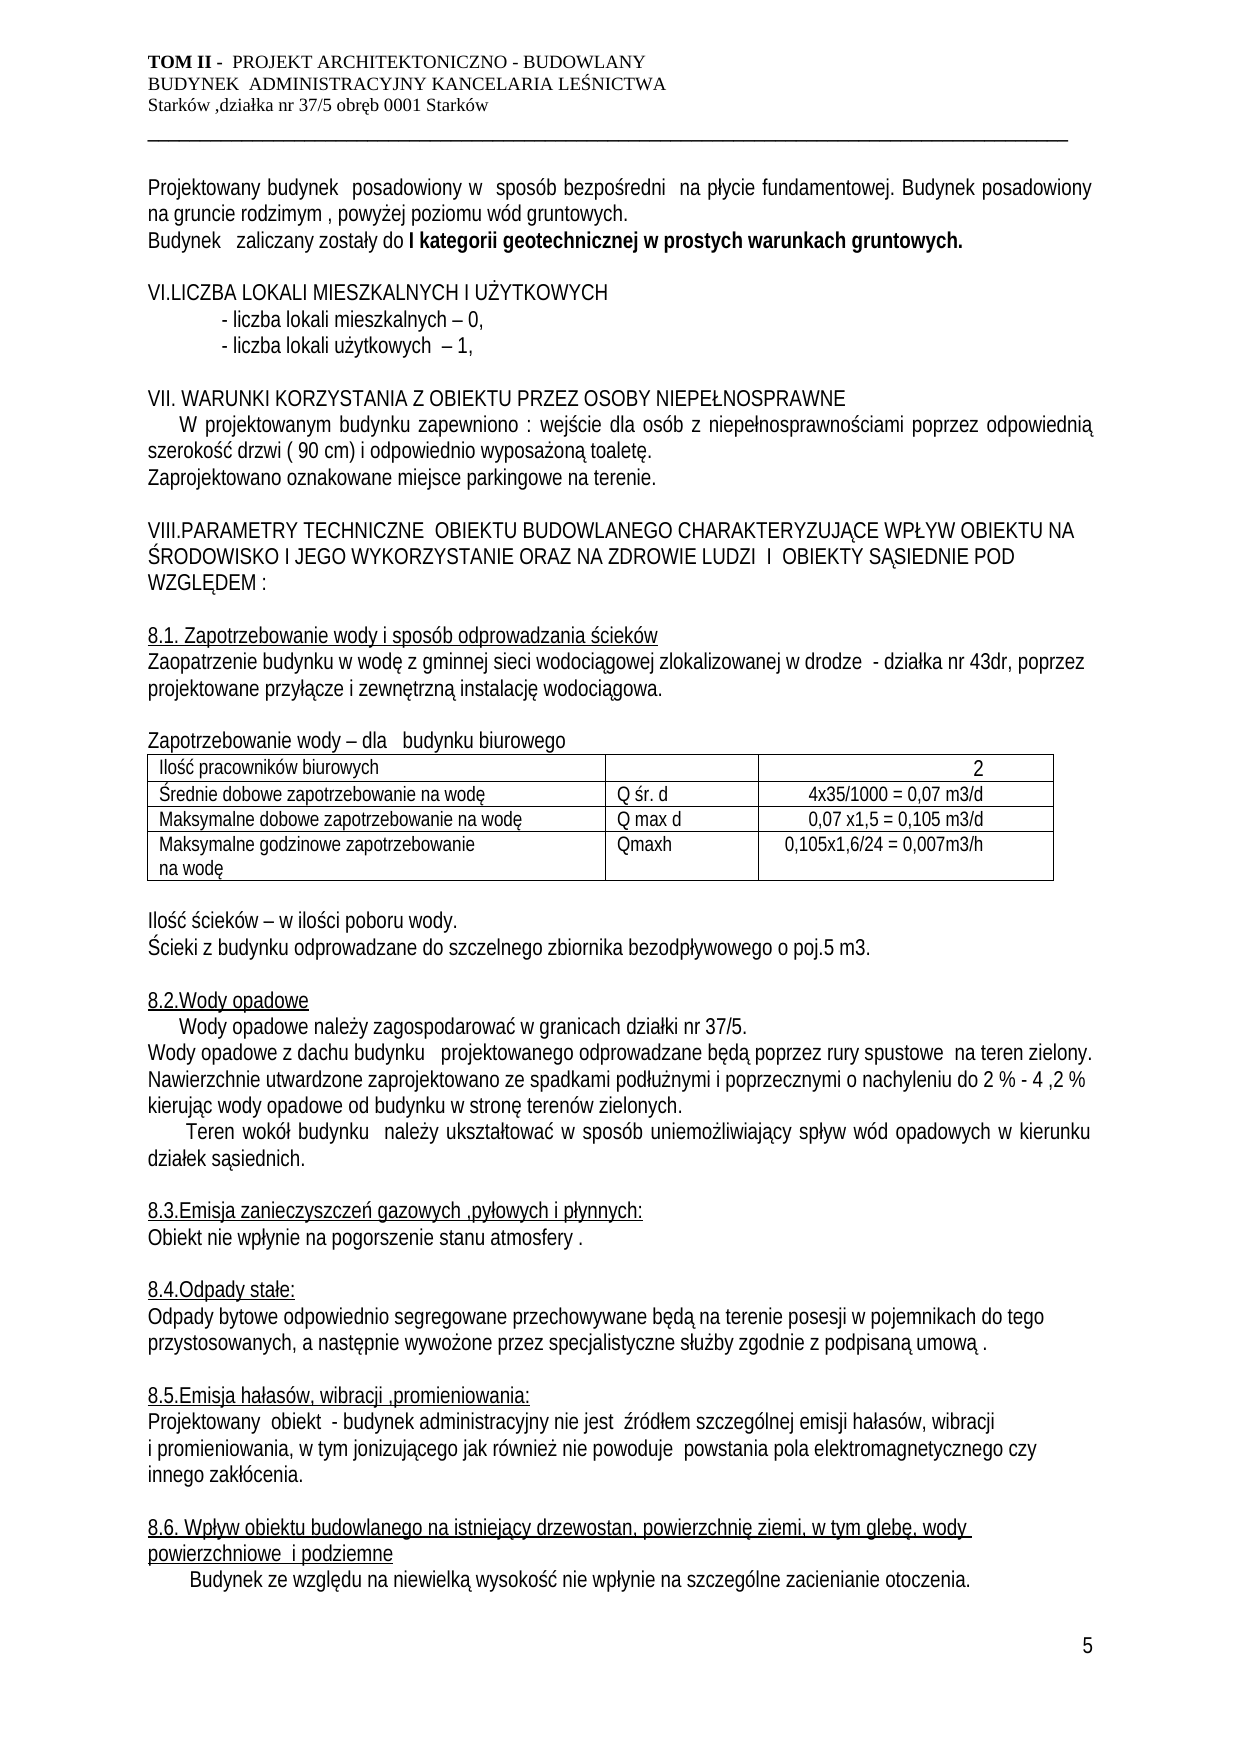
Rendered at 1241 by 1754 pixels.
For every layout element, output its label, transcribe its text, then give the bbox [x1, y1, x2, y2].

text Zaprojektowano oznakowane miejsce parkingowe na terenie. [148, 464, 1093, 490]
table_cell Maksymalne godzinowe zapotrzebowanie na wodę [148, 832, 605, 880]
text Ilość ścieków – w ilości poboru wody. [148, 907, 1093, 934]
text 8.6. Wpływ obiektu budowlanego na istniejący drzewostan, powierzchnię ziemi, w tym glebę, wody powierzchniowe i podziemne [148, 1514, 1093, 1566]
text Budynek zaliczany zostały do I kategorii geotechnicznej w prostych warunkach gruntowych. [148, 227, 1093, 253]
text W projektowanym budynku zapewniono : wejście dla osób z niepełnosprawnościami poprzez odpowiednią szerokość drzwi ( 90 cm) i odpowiednio wyposażoną toaletę. [148, 411, 1093, 464]
table_cell Średnie dobowe zapotrzebowanie na wodę [148, 782, 605, 806]
text Wody opadowe z dachu budynku projektowanego odprowadzane będą poprzez rury spustowe na teren zielony. Nawierzchnie utwardzone zaprojektowano ze spadkami podłużnymi i poprzecznymi o nachyleniu do 2 % - 4 ,2 % [148, 1039, 1093, 1092]
text kierując wody opadowe od budynku w stronę terenów zielonych. [148, 1092, 1093, 1118]
text Ścieki z budynku odprowadzane do szczelnego zbiornika bezodpływowego o poj.5 m3. [148, 934, 1093, 960]
text Budynek ze względu na niewielką wysokość nie wpłynie na szczególne zacienianie otoczenia. [148, 1566, 1093, 1593]
text Teren wokół budynku należy ukształtować w sposób uniemożliwiający spływ wód opadowych w kierunku działek sąsiednich. [148, 1118, 1093, 1171]
text Wody opadowe należy zagospodarować w granicach działki nr 37/5. [148, 1013, 1093, 1039]
table_cell 0,07 x1,5 = 0,105 m3/d [759, 807, 1053, 831]
text 8.1. Zapotrzebowanie wody i sposób odprowadzania ścieków [148, 622, 1093, 648]
table_cell Qmaxh [606, 832, 758, 880]
text 8.2.Wody opadowe [148, 987, 1093, 1013]
table_header [606, 755, 758, 781]
table_cell 0,105x1,6/24 = 0,007m3/h [759, 832, 1053, 880]
text Projektowany budynek posadowiony w sposób bezpośredni na płycie fundamentowej. Budynek posadowiony na gruncie rodzimym , powyżej poziomu wód gruntowych. [148, 174, 1093, 227]
text - liczba lokali mieszkalnych – 0, [148, 306, 1093, 332]
text i promieniowania, w tym jonizującego jak również nie powoduje powstania pola elektromagnetycznego czy innego zakłócenia. [148, 1434, 1093, 1487]
text VII. Warunki korzystania z obiektu przez osoby niepełnosprawne [148, 385, 1093, 411]
text VI.LICZBA LOKALI MIESZKALNYCH I UŻYTKOWYCH [148, 279, 1093, 306]
text Zaopatrzenie budynku w wodę z gminnej sieci wodociągowej zlokalizowanej w drodze - działka nr 43dr, poprzez projektowane przyłącze i zewnętrzną instalację wodociągowa. [148, 648, 1093, 701]
table_cell Maksymalne dobowe zapotrzebowanie na wodę [148, 807, 605, 831]
text 8.5.Emisja hałasów, wibracji ,promieniowania: [148, 1382, 1093, 1408]
table_header Ilość pracowników biurowych [148, 755, 605, 781]
text - liczba lokali użytkowych – 1, [148, 332, 1093, 358]
text Projektowany obiekt - budynek administracyjny nie jest źródłem szczególnej emisji hałasów, wibracji [148, 1408, 1093, 1434]
table_cell Q max d [606, 807, 758, 831]
text Obiekt nie wpłynie na pogorszenie stanu atmosfery . [148, 1224, 1093, 1250]
text Zapotrzebowanie wody – dla budynku biurowego [148, 727, 1093, 754]
text VIII.PARAMETRY TECHNICZNE OBIEKTU BUDOWLANEGO CHARAKTERYZUJĄCE WPŁYW OBIEKTU NA ŚRODOWISKO I JEGO WYKORZYSTANIE ORAZ NA ZDROWIE LUDZI I OBIEKTY SĄSIEDNIE POD WZGLĘDEM : [148, 517, 1093, 596]
text 8.3.Emisja zanieczyszczeń gazowych ,pyłowych i płynnych: [148, 1197, 1093, 1224]
text Odpady bytowe odpowiednio segregowane przechowywane będą na terenie posesji w pojemnikach do tego przystosowanych, a następnie wywożone przez specjalistyczne służby zgodnie z podpisaną umową . [148, 1303, 1093, 1356]
table_cell Q śr. d [606, 782, 758, 806]
table_header 2 [759, 755, 1053, 781]
text 8.4.Odpady stałe: [148, 1276, 1093, 1303]
table_cell 4x35/1000 = 0,07 m3/d [759, 782, 1053, 806]
